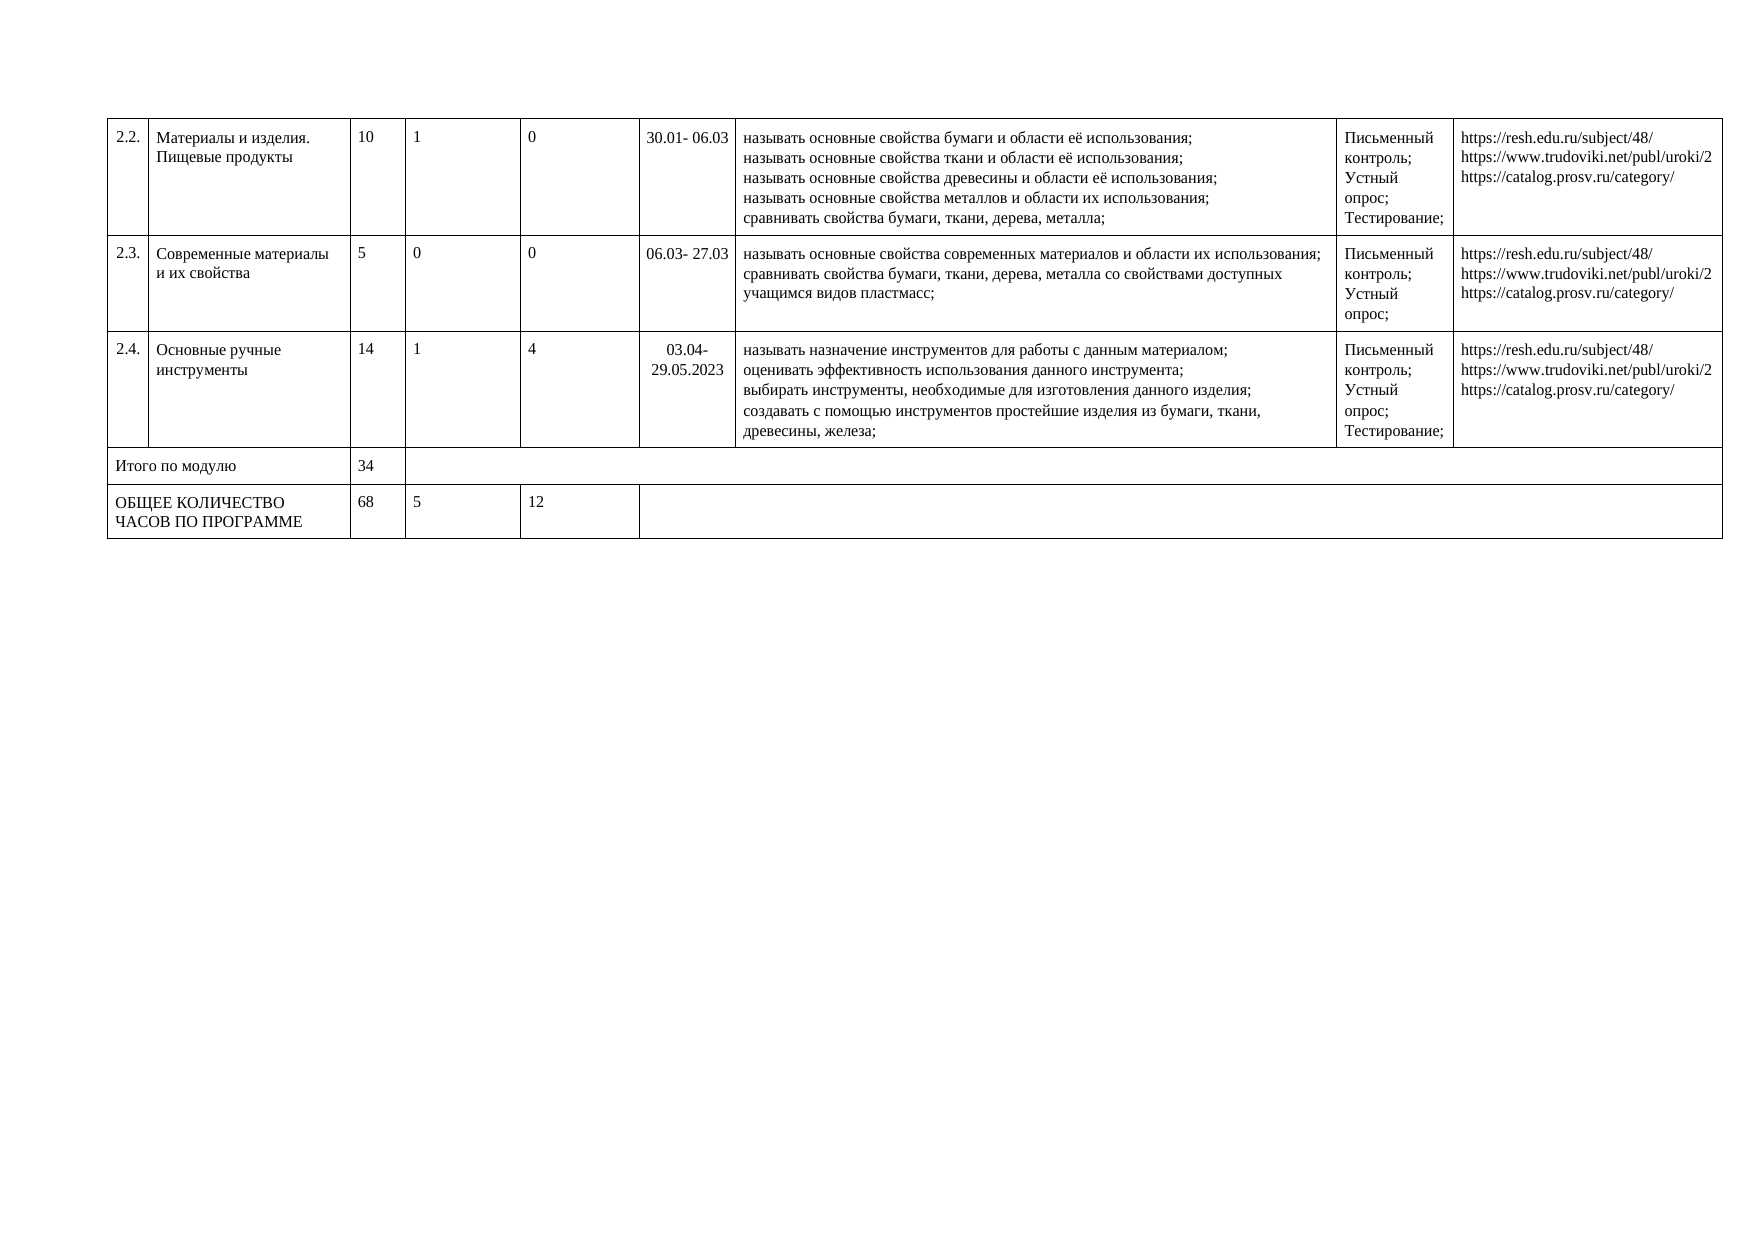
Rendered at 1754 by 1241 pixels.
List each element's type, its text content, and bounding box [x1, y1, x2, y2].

table_cell Письменный контроль; Устный опрос; Тестирование; [1337, 332, 1453, 447]
table_cell 34 [351, 448, 405, 483]
table_cell Современные материалы и их свойства [149, 236, 350, 331]
table_header Письменный контроль; Устный опрос; Тестирование; [1337, 119, 1453, 234]
table_header https://resh.edu.ru/subject/48/ https://www.trudoviki.net/publ/uroki/2 https://catalog.prosv.ru/category/ [1454, 119, 1722, 234]
table_cell 06.03- 27.03 [640, 236, 735, 331]
table_cell 12 [521, 485, 639, 538]
table_cell 2.4. [108, 332, 148, 447]
table_cell [640, 485, 1722, 538]
table_header 10 [351, 119, 405, 234]
table_cell [406, 448, 1722, 483]
table_cell 03.04- 29.05.2023 [640, 332, 735, 447]
table_cell 5 [406, 485, 520, 538]
table_cell 5 [351, 236, 405, 331]
table_header Материалы и изделия. Пищевые продукты [149, 119, 350, 234]
table_cell 0 [521, 236, 639, 331]
table_cell 2.3. [108, 236, 148, 331]
table_cell 1 [406, 332, 520, 447]
table_cell Письменный контроль; Устный опрос; [1337, 236, 1453, 331]
table_cell 4 [521, 332, 639, 447]
table_cell называть основные свойства современных материалов и области их использования; сравнивать свойства бумаги, ткани, дерева, металла со свойствами доступных учащимся видов пластмасс; [736, 236, 1336, 331]
table_cell ОБЩЕЕ КОЛИЧЕСТВО ЧАСОВ ПО ПРОГРАММЕ [108, 485, 350, 538]
table_header 30.01- 06.03 [640, 119, 735, 234]
table_header 1 [406, 119, 520, 234]
table_cell 0 [406, 236, 520, 331]
table_cell 68 [351, 485, 405, 538]
table_cell Итого по модулю [108, 448, 350, 483]
table_cell 14 [351, 332, 405, 447]
table_cell называть назначение инструментов для работы с данным материалом; оценивать эффективность использования данного инструмента; выбирать инструменты, необходимые для изготовления данного изделия; создавать с помощью инструментов простейшие изделия из бумаги, ткани, древесины, железа; [736, 332, 1336, 447]
table_header 2.2. [108, 119, 148, 234]
table_cell Основные ручные инструменты [149, 332, 350, 447]
table_cell https://resh.edu.ru/subject/48/ https://www.trudoviki.net/publ/uroki/2 https://catalog.prosv.ru/category/ [1454, 236, 1722, 331]
table_cell https://resh.edu.ru/subject/48/ https://www.trudoviki.net/publ/uroki/2 https://catalog.prosv.ru/category/ [1454, 332, 1722, 447]
table_header называть основные свойства бумаги и области её использования; называть основные свойства ткани и области её использования; называть основные свойства древесины и области её использования; называть основные свойства металлов и области их использования; сравнивать свойства бумаги, ткани, дерева, металла; [736, 119, 1336, 234]
table_header 0 [521, 119, 639, 234]
